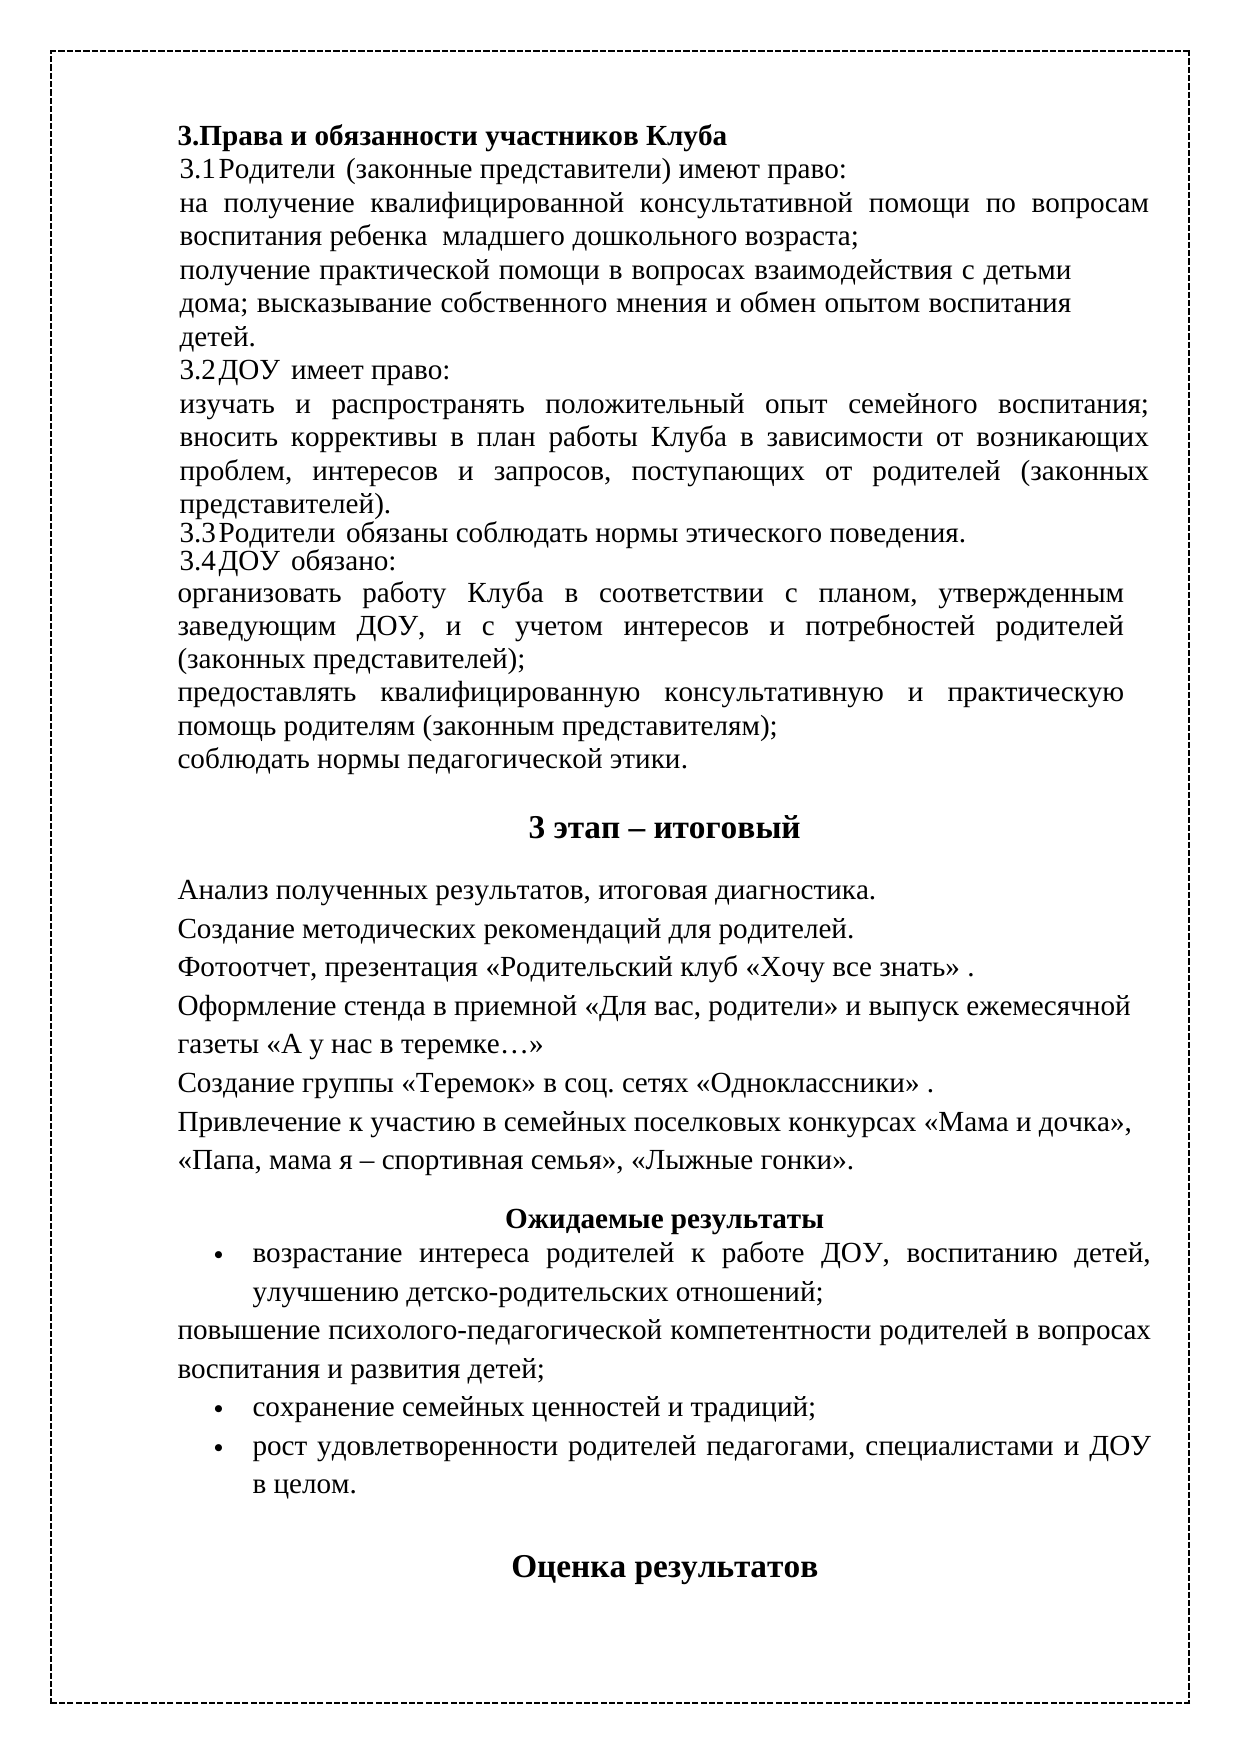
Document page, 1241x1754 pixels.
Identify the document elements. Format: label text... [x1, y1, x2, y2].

text 3.Права и обязанности участников Клуба [177, 118, 1152, 152]
text Оценка результатов [177, 1546, 1152, 1584]
text получение практической помощи в вопросах взаимодействия с детьми дома; высказывание собственного мнения и обмен опытом воспитания детей. [179, 252, 1072, 353]
list возрастание интереса родителей к работе ДОУ, воспитанию детей, улучшению детско-родительских отношений; [215, 1235, 1152, 1307]
text предоставлять квалифицированную консультативную и практическую помощь родителям (законным представителям); [177, 675, 1124, 742]
text соблюдать нормы педагогической этики. [177, 742, 1152, 775]
list сохранение семейных ценностей и традиций; [215, 1389, 1152, 1423]
text Анализ полученных результатов, итоговая диагностика. Создание методических рекомендаций для родителей. Фотоотчет, презентация «Родительский клуб «Хочу все знать» . Оформление стенда в приемной «Для вас, родители» и выпуск ежемесячной газеты «А у нас в теремке…» Создание группы «Теремок» в соц. сетях «Одноклассники» . Привлечение к участию в семейных поселковых конкурсах «Мама и дочка», «Папа, мама я – спортивная семья», «Лыжные гонки». [177, 872, 1152, 1176]
list ДОУ обязано: [179, 548, 1152, 575]
text организовать работу Клуба в соответствии с планом, утвержденным заведующим ДОУ, и с учетом интересов и потребностей родителей (законных представителей); [177, 575, 1124, 675]
text Ожидаемые результаты [177, 1202, 1152, 1235]
list Родители (законные представители) имеют право: [179, 152, 1152, 185]
text изучать и распространять положительный опыт семейного воспитания; вносить коррективы в план работы Клуба в зависимости от возникающих проблем, интересов и запросов, поступающих от родителей (законных представителей). [179, 386, 1149, 521]
text 3 этап – итоговый [177, 808, 1152, 846]
text на получение квалифицированной консультативной помощи по вопросам воспитания ребенка младшего дошкольного возраста; [179, 185, 1149, 252]
text повышение психолого-педагогической компетентности родителей в вопросах воспитания и развития детей; [177, 1312, 1152, 1384]
list ДОУ имеет право: [179, 353, 1152, 386]
list Родители обязаны соблюдать нормы этического поведения. [179, 521, 1152, 548]
list рост удовлетворенности родителей педагогами, специалистами и ДОУ в целом. [215, 1428, 1152, 1500]
